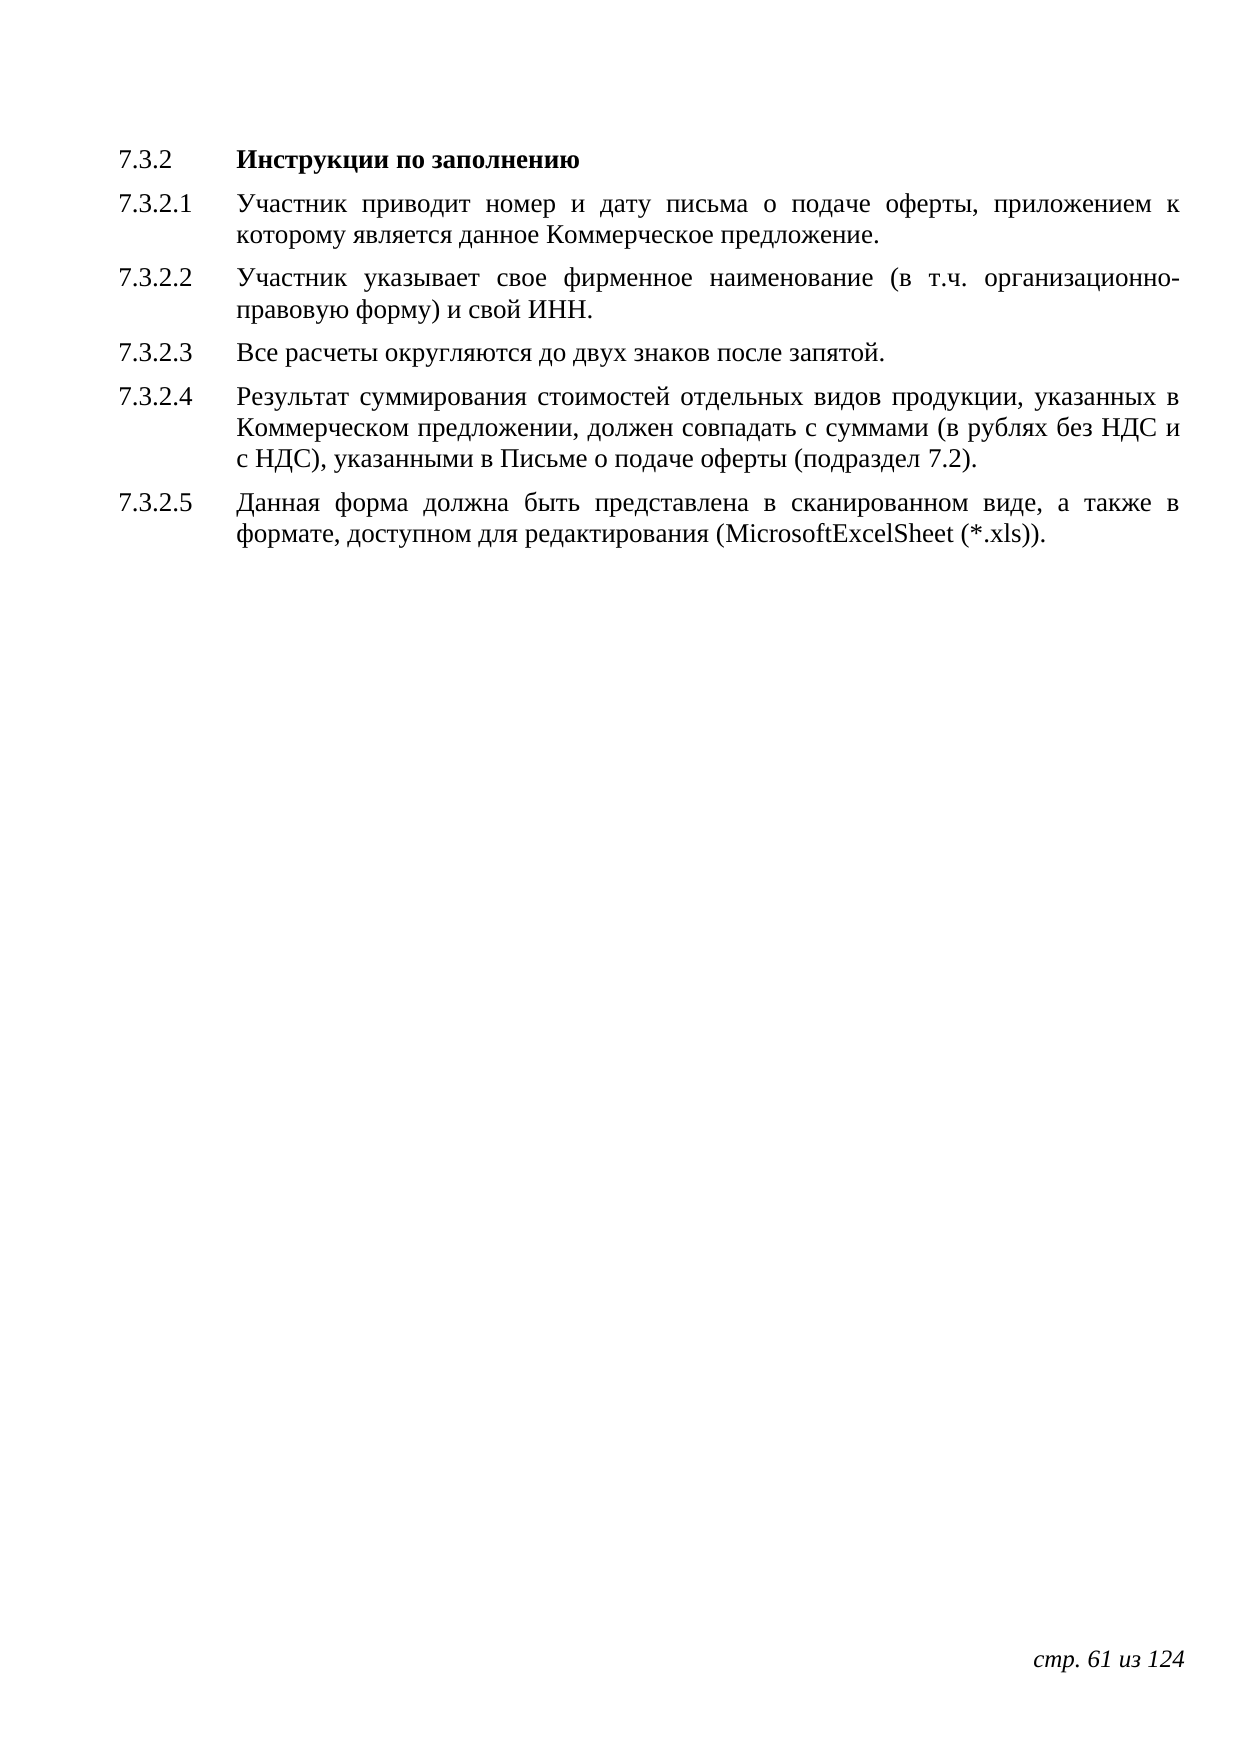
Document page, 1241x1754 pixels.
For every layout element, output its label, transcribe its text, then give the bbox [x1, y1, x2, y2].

text Результат суммирования стоимостей отдельных видов продукции, указанных в Коммерческом предложении, должен совпадать с суммами (в рублях без НДС и с НДС), указанными в Письме о подаче оферты (подраздел 7.2). [118, 380, 1181, 473]
text Участник приводит номер и дату письма о подаче оферты, приложением к которому является данное Коммерческое предложение. [118, 187, 1181, 249]
text Участник указывает свое фирменное наименование (в т.ч. организационно-правовую форму) и свой ИНН. [118, 262, 1181, 324]
text Данная форма должна быть представлена в сканированном виде, а также в формате, доступном для редактирования (MicrosoftExcelSheet (*.xls)). [118, 486, 1181, 548]
text Все расчеты округляются до двух знаков после запятой. [118, 336, 1181, 367]
text Инструкции по заполнению [118, 143, 1181, 174]
